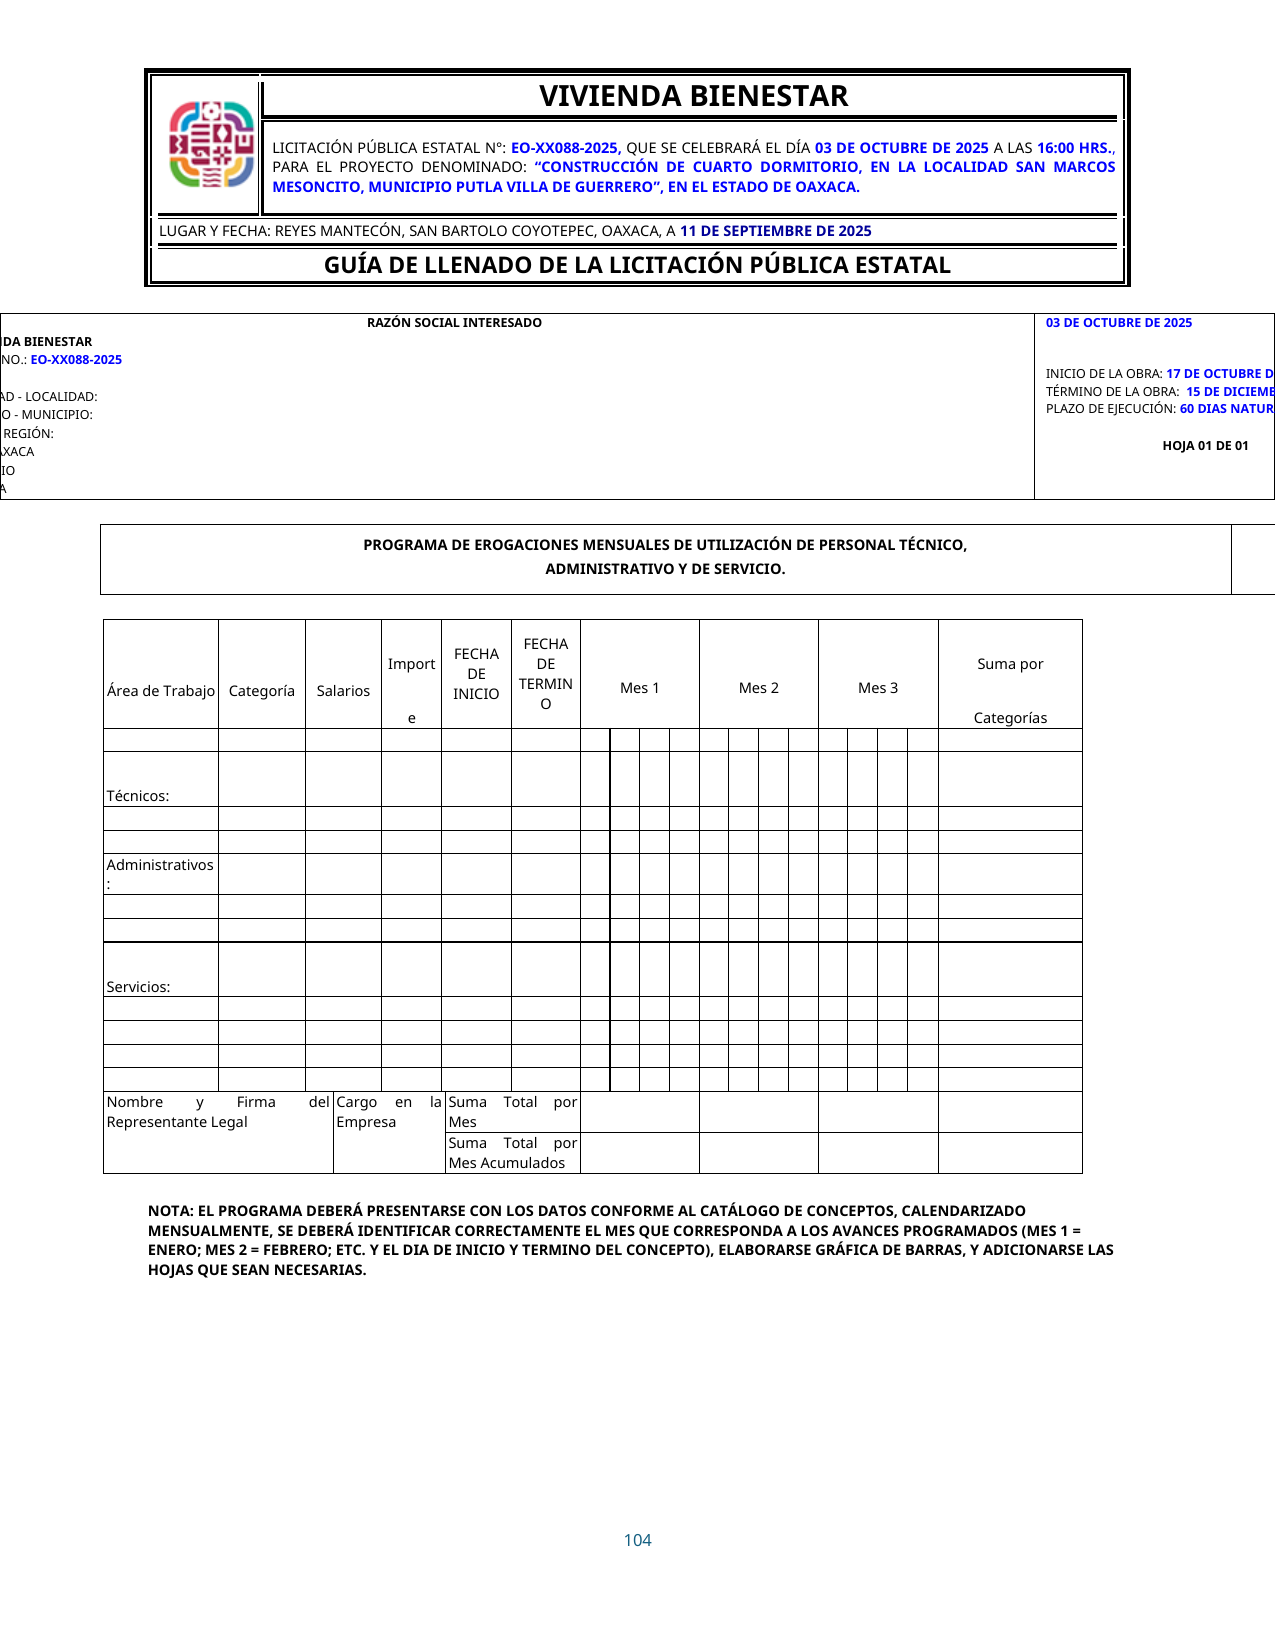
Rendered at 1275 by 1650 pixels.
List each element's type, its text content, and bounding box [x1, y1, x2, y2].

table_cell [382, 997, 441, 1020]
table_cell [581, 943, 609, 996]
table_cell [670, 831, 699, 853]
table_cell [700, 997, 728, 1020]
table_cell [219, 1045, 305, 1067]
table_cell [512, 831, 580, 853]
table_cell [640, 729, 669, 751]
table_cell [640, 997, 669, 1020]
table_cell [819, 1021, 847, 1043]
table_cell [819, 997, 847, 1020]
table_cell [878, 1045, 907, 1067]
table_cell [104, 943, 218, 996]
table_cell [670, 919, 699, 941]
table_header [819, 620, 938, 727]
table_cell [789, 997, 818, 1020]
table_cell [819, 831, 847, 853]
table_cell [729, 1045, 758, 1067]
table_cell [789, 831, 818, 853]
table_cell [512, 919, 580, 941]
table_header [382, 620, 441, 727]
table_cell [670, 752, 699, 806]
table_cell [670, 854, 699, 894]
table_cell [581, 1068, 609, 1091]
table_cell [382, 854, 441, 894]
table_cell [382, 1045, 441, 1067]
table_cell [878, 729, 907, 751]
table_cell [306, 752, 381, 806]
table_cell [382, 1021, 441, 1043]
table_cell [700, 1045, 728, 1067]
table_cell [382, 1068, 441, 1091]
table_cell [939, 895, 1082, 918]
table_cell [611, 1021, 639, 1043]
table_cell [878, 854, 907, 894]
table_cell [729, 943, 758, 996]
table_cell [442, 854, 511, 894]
picture [158, 94, 258, 193]
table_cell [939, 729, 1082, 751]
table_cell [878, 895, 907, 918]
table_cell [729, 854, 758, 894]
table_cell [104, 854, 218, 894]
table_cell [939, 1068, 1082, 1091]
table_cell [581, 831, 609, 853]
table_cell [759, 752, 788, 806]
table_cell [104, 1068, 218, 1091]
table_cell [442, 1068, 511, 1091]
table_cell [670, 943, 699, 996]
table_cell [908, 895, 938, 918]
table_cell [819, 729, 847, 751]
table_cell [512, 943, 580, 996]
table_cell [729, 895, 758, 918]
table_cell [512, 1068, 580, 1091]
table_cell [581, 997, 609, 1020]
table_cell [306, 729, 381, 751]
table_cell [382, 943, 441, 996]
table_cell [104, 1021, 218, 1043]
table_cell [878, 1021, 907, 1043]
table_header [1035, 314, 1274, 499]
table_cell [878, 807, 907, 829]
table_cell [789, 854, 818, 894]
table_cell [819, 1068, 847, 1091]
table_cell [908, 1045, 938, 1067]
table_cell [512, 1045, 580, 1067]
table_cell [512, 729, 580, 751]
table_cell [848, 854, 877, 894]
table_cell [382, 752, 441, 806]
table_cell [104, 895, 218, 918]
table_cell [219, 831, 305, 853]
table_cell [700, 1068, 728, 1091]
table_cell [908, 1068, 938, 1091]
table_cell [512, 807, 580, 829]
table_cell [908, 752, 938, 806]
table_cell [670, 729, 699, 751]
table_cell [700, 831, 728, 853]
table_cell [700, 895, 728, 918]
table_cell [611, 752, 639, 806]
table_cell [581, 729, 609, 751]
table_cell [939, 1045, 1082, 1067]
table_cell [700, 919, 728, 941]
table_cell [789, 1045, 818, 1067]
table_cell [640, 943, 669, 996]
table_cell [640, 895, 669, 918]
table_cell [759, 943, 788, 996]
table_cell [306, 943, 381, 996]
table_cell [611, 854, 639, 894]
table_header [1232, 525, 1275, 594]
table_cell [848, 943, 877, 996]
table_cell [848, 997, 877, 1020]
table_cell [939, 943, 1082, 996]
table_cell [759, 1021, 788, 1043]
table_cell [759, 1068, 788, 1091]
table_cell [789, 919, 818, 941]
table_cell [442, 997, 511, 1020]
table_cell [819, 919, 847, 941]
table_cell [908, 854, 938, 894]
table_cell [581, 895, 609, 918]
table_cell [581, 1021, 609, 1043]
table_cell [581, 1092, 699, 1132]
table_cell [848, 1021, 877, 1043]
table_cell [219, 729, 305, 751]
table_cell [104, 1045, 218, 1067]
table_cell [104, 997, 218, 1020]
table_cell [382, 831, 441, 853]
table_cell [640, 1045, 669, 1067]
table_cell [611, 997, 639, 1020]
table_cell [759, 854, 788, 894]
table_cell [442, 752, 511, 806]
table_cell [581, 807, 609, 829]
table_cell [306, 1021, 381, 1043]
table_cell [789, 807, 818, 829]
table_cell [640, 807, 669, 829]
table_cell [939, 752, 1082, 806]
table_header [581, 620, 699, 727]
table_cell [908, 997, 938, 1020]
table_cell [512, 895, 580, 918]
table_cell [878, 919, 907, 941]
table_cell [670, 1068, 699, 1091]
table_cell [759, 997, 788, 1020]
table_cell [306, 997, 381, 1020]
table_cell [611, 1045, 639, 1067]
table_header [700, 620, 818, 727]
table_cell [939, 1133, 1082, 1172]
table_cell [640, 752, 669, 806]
text NOTA: EL PROGRAMA DEBERÁ PRESENTARSE CON LOS DATOS CONFORME AL CATÁLOGO DE CONCEPTOS, CALENDARIZADO MENSUALMENTE, SE DEBERÁ IDENTIFICAR CORRECTAMENTE EL MES QUE CORRESPONDA A LOS AVANCES PROGRAMADOS (MES 1 = ENERO; MES 2 = FEBRERO; ETC. Y EL DIA DE INICIO Y TERMINO DEL CONCEPTO), ELABORARSE GRÁFICA DE BARRAS, Y ADICIONARSE LAS HOJAS QUE SEAN NECESARIAS. [148, 1200, 1127, 1280]
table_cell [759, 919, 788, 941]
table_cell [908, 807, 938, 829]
picture [259, 94, 265, 193]
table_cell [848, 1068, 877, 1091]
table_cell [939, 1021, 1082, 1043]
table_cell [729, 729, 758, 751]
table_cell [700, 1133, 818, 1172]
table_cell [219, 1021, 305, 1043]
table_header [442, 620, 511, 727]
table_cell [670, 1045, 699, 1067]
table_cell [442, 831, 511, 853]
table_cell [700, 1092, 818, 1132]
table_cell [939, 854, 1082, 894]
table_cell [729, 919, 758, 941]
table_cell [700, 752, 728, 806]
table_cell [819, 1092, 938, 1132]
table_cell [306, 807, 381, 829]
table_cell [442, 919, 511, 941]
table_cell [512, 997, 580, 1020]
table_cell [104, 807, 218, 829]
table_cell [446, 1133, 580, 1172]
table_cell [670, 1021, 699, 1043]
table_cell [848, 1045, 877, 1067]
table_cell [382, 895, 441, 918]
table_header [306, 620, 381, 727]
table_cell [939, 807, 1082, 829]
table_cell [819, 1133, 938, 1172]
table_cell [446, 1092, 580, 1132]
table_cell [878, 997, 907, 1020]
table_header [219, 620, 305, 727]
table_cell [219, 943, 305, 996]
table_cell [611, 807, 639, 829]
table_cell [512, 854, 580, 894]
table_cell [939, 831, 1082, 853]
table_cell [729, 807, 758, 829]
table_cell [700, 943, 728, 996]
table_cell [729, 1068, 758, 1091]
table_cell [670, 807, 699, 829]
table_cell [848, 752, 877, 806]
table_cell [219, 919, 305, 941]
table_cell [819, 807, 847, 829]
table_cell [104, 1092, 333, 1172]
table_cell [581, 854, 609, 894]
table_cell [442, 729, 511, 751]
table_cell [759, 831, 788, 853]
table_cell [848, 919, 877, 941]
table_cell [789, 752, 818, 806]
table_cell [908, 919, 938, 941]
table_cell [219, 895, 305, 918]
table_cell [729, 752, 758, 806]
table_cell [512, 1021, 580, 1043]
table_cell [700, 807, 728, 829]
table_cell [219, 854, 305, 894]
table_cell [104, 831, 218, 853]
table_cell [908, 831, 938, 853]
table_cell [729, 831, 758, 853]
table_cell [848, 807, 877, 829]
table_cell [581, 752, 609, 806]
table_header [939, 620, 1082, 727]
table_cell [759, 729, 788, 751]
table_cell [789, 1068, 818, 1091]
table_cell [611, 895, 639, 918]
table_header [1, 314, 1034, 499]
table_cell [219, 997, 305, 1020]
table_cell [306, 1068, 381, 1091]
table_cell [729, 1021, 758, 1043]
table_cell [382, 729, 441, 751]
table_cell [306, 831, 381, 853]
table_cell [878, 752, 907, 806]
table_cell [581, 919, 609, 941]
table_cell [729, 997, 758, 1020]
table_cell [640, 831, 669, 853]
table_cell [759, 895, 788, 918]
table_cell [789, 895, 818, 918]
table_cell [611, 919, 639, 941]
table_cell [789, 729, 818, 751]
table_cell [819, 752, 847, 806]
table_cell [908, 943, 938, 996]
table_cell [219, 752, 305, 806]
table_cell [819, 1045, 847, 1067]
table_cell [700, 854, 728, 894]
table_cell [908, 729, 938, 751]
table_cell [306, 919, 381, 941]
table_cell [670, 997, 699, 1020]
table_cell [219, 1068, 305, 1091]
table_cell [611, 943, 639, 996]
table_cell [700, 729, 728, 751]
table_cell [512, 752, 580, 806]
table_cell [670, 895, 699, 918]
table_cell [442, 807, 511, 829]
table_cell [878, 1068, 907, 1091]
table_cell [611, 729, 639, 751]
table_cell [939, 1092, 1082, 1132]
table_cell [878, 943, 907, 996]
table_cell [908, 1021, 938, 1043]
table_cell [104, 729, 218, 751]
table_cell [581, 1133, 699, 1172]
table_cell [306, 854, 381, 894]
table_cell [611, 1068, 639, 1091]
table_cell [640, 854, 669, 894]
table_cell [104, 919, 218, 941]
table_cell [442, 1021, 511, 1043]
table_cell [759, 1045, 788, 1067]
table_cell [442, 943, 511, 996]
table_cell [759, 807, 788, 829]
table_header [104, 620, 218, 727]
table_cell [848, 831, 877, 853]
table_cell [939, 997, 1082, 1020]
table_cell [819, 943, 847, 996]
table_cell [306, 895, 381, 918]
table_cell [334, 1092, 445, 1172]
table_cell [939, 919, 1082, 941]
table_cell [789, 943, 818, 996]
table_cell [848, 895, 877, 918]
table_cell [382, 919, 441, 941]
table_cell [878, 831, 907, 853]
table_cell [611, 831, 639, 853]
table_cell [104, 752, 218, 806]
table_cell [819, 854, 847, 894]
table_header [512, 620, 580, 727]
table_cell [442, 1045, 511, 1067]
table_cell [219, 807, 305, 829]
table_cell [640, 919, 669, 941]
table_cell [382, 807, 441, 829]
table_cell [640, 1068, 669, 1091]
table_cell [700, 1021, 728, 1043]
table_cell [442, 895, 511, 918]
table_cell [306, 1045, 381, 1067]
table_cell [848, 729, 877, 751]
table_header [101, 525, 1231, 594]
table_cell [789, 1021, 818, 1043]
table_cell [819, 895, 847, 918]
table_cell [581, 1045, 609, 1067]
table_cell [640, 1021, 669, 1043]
